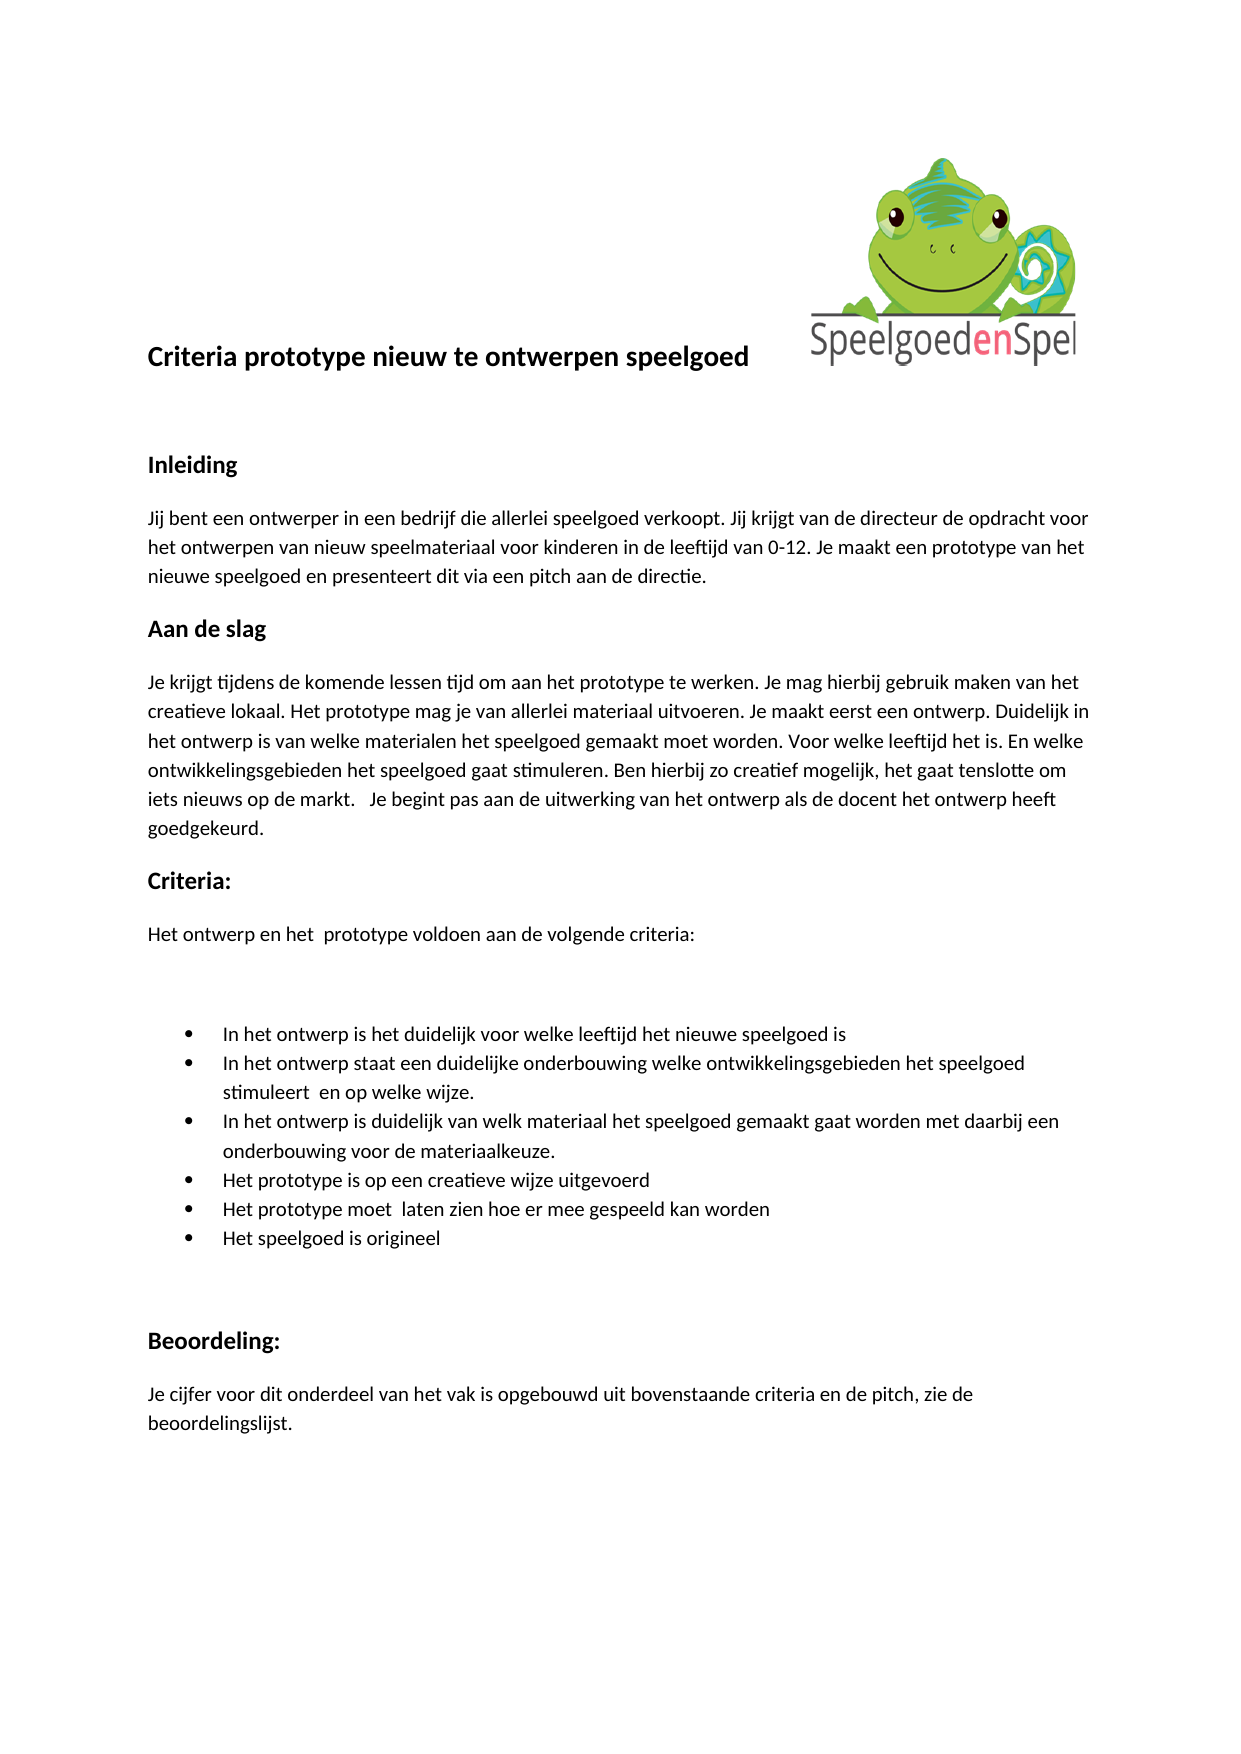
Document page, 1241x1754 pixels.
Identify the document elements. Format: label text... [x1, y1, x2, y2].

text Inleiding [148, 449, 1093, 480]
picture [811, 158, 1076, 366]
list Het prototype is op een creatieve wijze uitgevoerd [185, 1167, 1093, 1192]
text Aan de slag [148, 614, 1093, 644]
text Criteria: [148, 865, 1093, 896]
text Het ontwerp en het prototype voldoen aan de volgende criteria: [148, 921, 1093, 947]
list In het ontwerp staat een duidelijke onderbouwing welke ontwikkelingsgebieden het speelgoed stimuleert en op welke wijze. [185, 1050, 1093, 1105]
list Het prototype moet laten zien hoe er mee gespeeld kan worden [185, 1196, 1093, 1222]
list In het ontwerp is duidelijk van welk materiaal het speelgoed gemaakt gaat worden met daarbij een onderbouwing voor de materiaalkeuze. [185, 1109, 1093, 1163]
text Je krijgt tijdens de komende lessen tijd om aan het prototype te werken. Je mag hierbij gebruik maken van het creatieve lokaal. Het prototype mag je van allerlei materiaal uitvoeren. Je maakt eerst een ontwerp. Duidelijk in het ontwerp is van welke materialen het speelgoed gemaakt moet worden. Voor welke leeftijd het is. En welke ontwikkelingsgebieden het speelgoed gaat stimuleren. Ben hierbij zo creatief mogelijk, het gaat tenslotte om iets nieuws op de markt. Je begint pas aan de uitwerking van het ontwerp als de docent het ontwerp heeft goedgekeurd. [148, 669, 1093, 841]
text Je cijfer voor dit onderdeel van het vak is opgebouwd uit bovenstaande criteria en de pitch, zie de beoordelingslijst. [148, 1381, 1093, 1436]
text Jij bent een ontwerper in een bedrijf die allerlei speelgoed verkoopt. Jij krijgt van de directeur de opdracht voor het ontwerpen van nieuw speelmateriaal voor kinderen in de leeftijd van 0-12. Je maakt een prototype van het nieuwe speelgoed en presenteert dit via een pitch aan de directie. [148, 505, 1093, 589]
list Het speelgoed is origineel [185, 1225, 1093, 1251]
list In het ontwerp is het duidelijk voor welke leeftijd het nieuwe speelgoed is [185, 1021, 1093, 1047]
text Beoordeling: [148, 1325, 1093, 1356]
